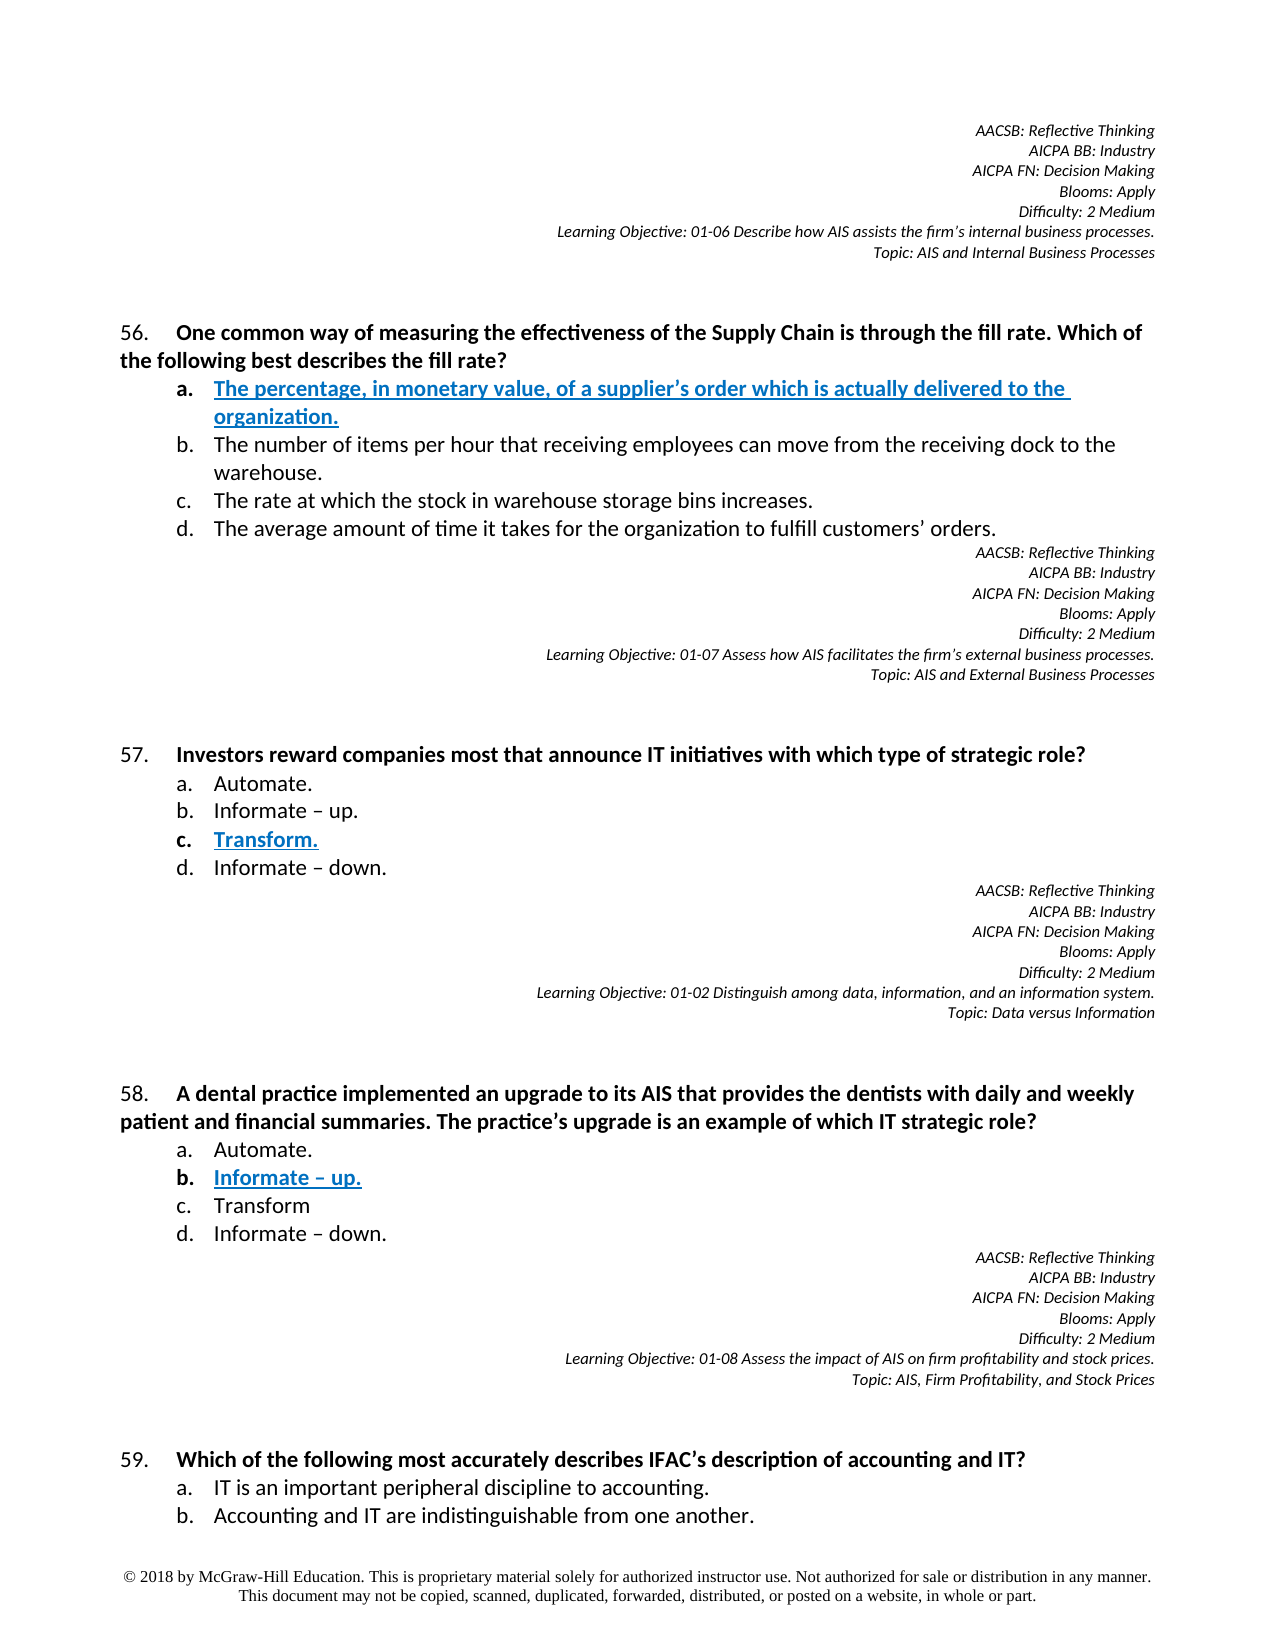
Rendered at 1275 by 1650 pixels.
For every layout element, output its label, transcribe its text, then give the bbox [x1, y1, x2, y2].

list The average amount of time it takes for the organization to fulfill customers’ orders. [176, 514, 1155, 542]
list The percentage, in monetary value, of a supplier’s order which is actually delivered to the organization. [176, 374, 1155, 430]
list Accounting and IT are indistinguishable from one another. [176, 1501, 1155, 1529]
text AACSB: Reflective Thinking AICPA BB: Industry AICPA FN: Decision Making Blooms: Apply Difficulty: 2 Medium Learning Objective: 01-08 Assess the impact of AIS on firm profitability and stock prices. [157, 1247, 1155, 1369]
list The number of items per hour that receiving employees can move from the receiving dock to the warehouse. [176, 430, 1155, 486]
text AACSB: Reflective Thinking AICPA BB: Industry AICPA FN: Decision Making Blooms: Apply Difficulty: 2 Medium Learning Objective: 01-07 Assess how AIS facilitates the firm’s external business processes. [157, 542, 1155, 664]
list Automate. [176, 769, 1155, 797]
text Topic: AIS, Firm Profitability, and Stock Prices [157, 1369, 1155, 1389]
text 57. Investors reward companies most that announce IT initiatives with which type of strategic role? [120, 741, 1155, 769]
list Automate. [176, 1135, 1155, 1163]
list Informate – up. [176, 1163, 1155, 1191]
text AACSB: Reflective Thinking AICPA BB: Industry AICPA FN: Decision Making Blooms: Apply Difficulty: 2 Medium Learning Objective: 01-02 Distinguish among data, information, and an information system. [157, 881, 1155, 1003]
text 59. Which of the following most accurately describes IFAC’s description of accounting and IT? [120, 1445, 1155, 1473]
list Transform. [176, 825, 1155, 853]
list IT is an important peripheral discipline to accounting. [176, 1473, 1155, 1501]
list Transform [176, 1191, 1155, 1219]
text Topic: AIS and External Business Processes [157, 664, 1155, 684]
text 58. A dental practice implemented an upgrade to its AIS that provides the dentists with daily and weekly patient and financial summaries. The practice’s upgrade is an example of which IT strategic role? [120, 1079, 1155, 1135]
text AACSB: Reflective Thinking AICPA BB: Industry AICPA FN: Decision Making Blooms: Apply Difficulty: 2 Medium Learning Objective: 01-06 Describe how AIS assists the firm’s internal business processes. [157, 120, 1155, 242]
list Informate – down. [176, 1219, 1155, 1247]
list Informate – down. [176, 853, 1155, 881]
text Topic: Data versus Information [157, 1003, 1155, 1023]
list Informate – up. [176, 797, 1155, 825]
text 56. One common way of measuring the effectiveness of the Supply Chain is through the fill rate. Which of the following best describes the fill rate? [120, 318, 1155, 374]
text Topic: AIS and Internal Business Processes [157, 242, 1155, 262]
list The rate at which the stock in warehouse storage bins increases. [176, 486, 1155, 514]
